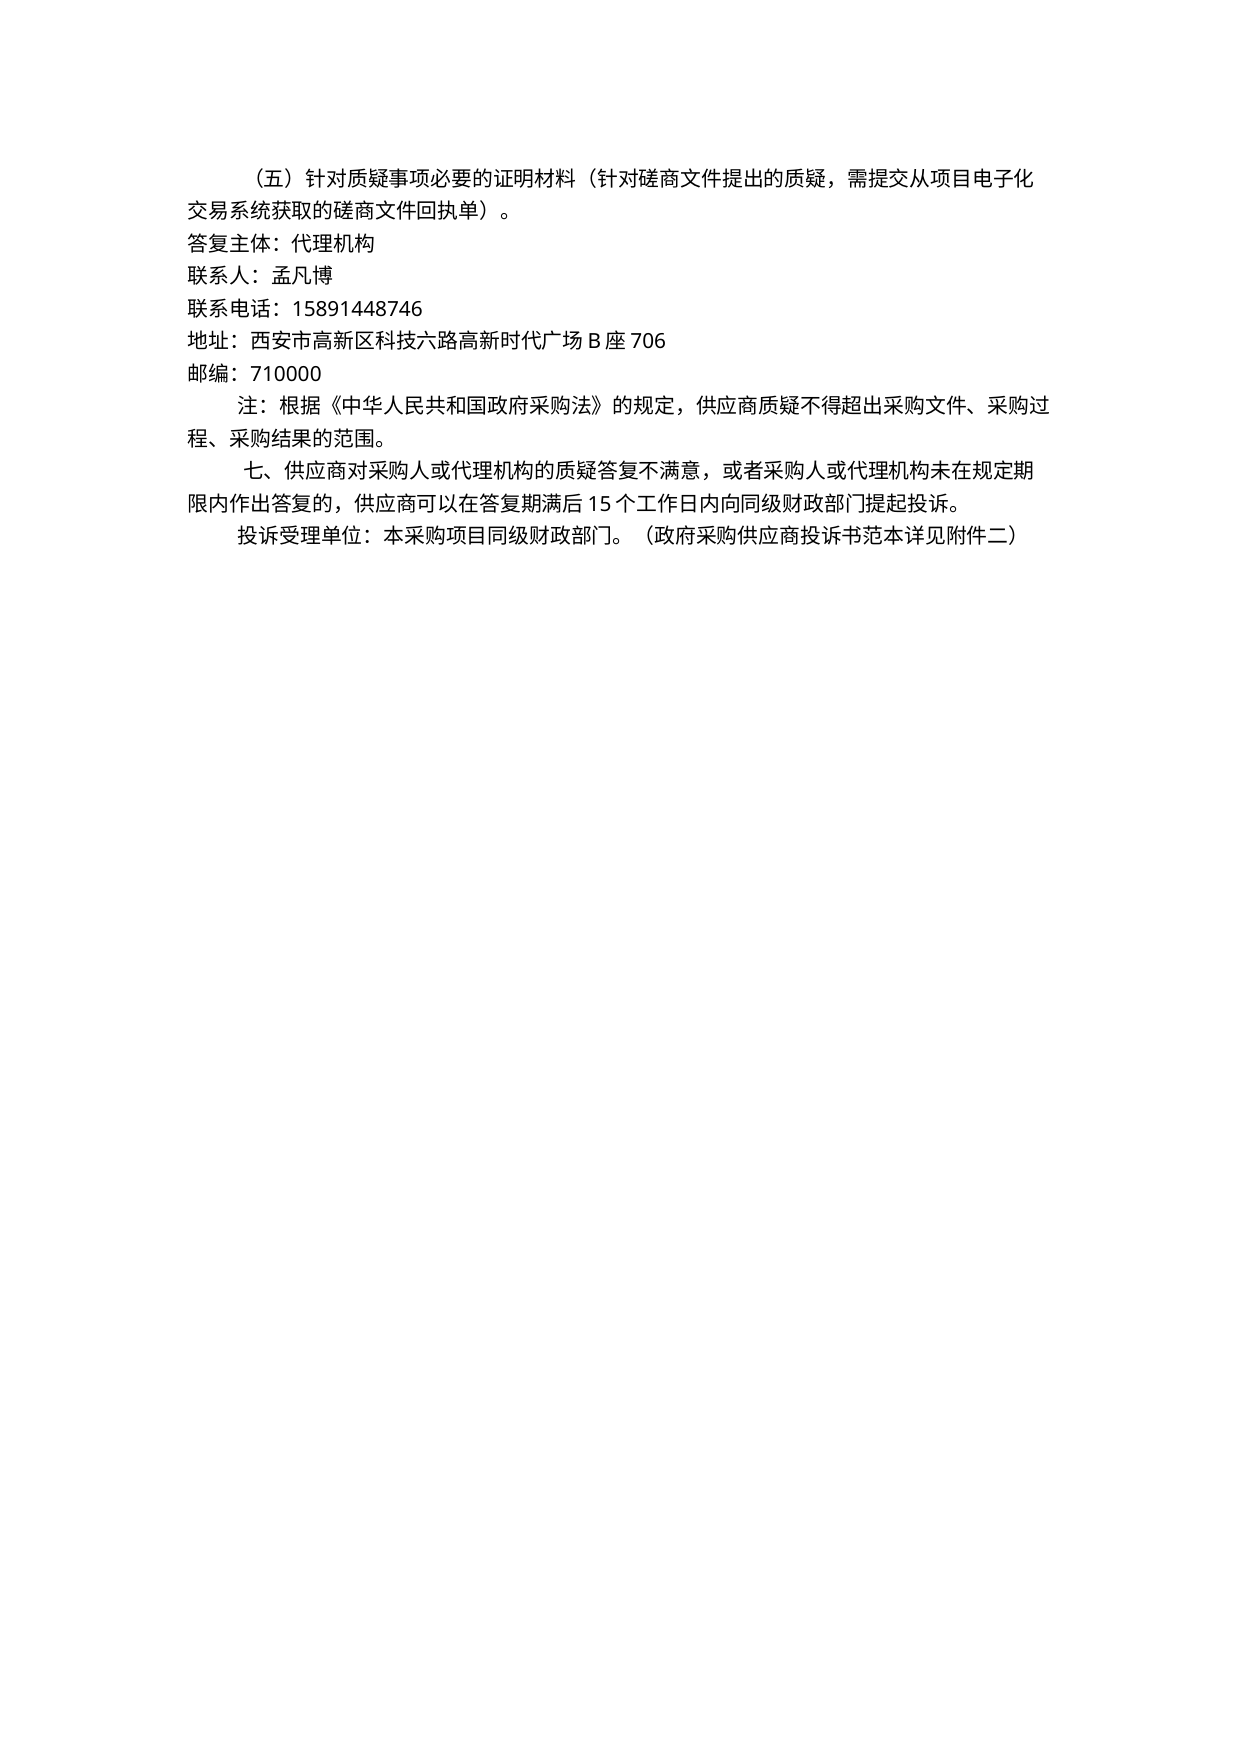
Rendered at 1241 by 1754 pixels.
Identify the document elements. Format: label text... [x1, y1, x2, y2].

text 地址：西安市高新区科技六路高新时代广场B座706 [187, 324, 1053, 357]
text 联系人：孟凡博 [187, 259, 1053, 292]
text 投诉受理单位：本采购项目同级财政部门。（政府采购供应商投诉书范本详见附件二） [187, 519, 1053, 552]
text 邮编：710000 [187, 357, 1053, 389]
text 联系电话：15891448746 [187, 292, 1053, 324]
text 七、供应商对采购人或代理机构的质疑答复不满意，或者采购人或代理机构未在规定期限内作出答复的，供应商可以在答复期满后15个工作日内向同级财政部门提起投诉。 [187, 454, 1053, 519]
text （五）针对质疑事项必要的证明材料（针对磋商文件提出的质疑，需提交从项目电子化交易系统获取的磋商文件回执单）。 [187, 162, 1053, 227]
text 答复主体：代理机构 [187, 227, 1053, 259]
text 注：根据《中华人民共和国政府采购法》的规定，供应商质疑不得超出采购文件、采购过程、采购结果的范围。 [187, 389, 1053, 454]
